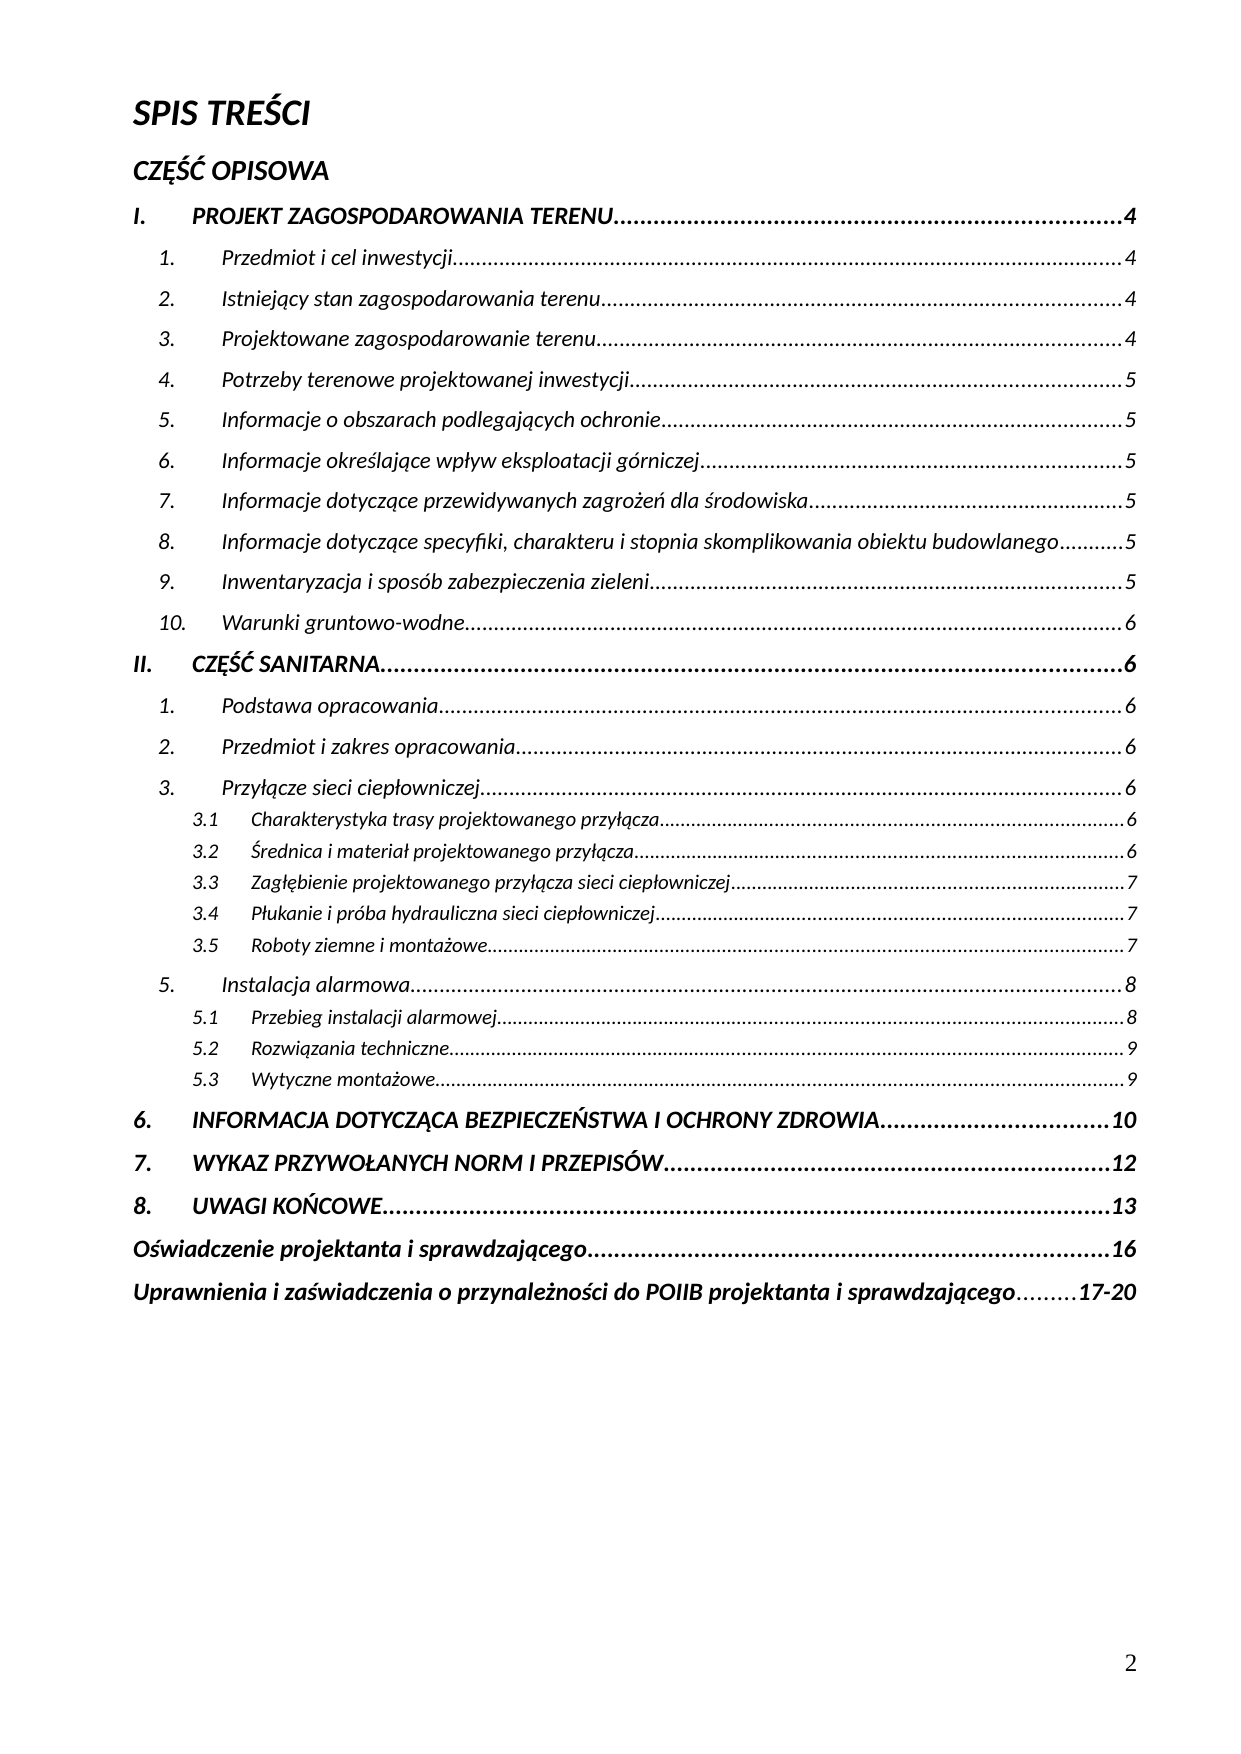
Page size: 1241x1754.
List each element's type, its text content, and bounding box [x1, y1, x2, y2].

text 3.5 Roboty ziemne i montażowe 7 [192, 932, 1137, 957]
text 5.2 Rozwiązania techniczne 9 [192, 1035, 1137, 1061]
text 5. Instalacja alarmowa 8 [158, 970, 1137, 998]
text 2. Istniejący stan zagospodarowania terenu 4 [158, 284, 1137, 312]
text 8. Informacje dotyczące specyfiki, charakteru i stopnia skomplikowania obiektu budowlanego 5 [158, 527, 1137, 555]
text 3. Projektowane zagospodarowanie terenu 4 [158, 324, 1137, 352]
text 2. Przedmiot i zakres opracowania 6 [158, 732, 1137, 760]
text 1. Podstawa opracowania 6 [158, 692, 1137, 719]
text II. CZĘŚĆ SANITARNA 6 [133, 648, 1137, 679]
text CZĘŚĆ OPISOWA [133, 152, 1137, 188]
subtitle SPIS TREŚCI [133, 89, 1137, 134]
text 10. Warunki gruntowo-wodne 6 [158, 608, 1137, 636]
text 3.2 Średnica i materiał projektowanego przyłącza 6 [192, 838, 1137, 863]
text 3. Przyłącze sieci ciepłowniczej 6 [158, 773, 1137, 801]
text 6. INFORMACJA DOTYCZĄCA BEZPIECZEŃSTWA I OCHRONY ZDROWIA 10 [133, 1104, 1137, 1135]
text 6. Informacje określające wpływ eksploatacji górniczej 5 [158, 446, 1137, 474]
text 4. Potrzeby terenowe projektowanej inwestycji 5 [158, 365, 1137, 393]
text Uprawnienia i zaświadczenia o przynależności do POIIB projektanta i sprawdzającego 17-20 [133, 1277, 1137, 1307]
text 5.1 Przebieg instalacji alarmowej 8 [192, 1004, 1137, 1029]
text 3.4 Płukanie i próba hydrauliczna sieci ciepłowniczej 7 [192, 901, 1137, 926]
text 5.3 Wytyczne montażowe 9 [192, 1067, 1137, 1092]
text 1. Przedmiot i cel inwestycji 4 [158, 243, 1137, 271]
text Oświadczenie projektanta i sprawdzającego 16 [133, 1233, 1137, 1264]
text I. PROJEKT ZAGOSPODAROWANIA TERENU 4 [133, 200, 1137, 231]
text 3.1 Charakterystyka trasy projektowanego przyłącza 6 [192, 807, 1137, 832]
text 7. WYKAZ PRZYWOŁANYCH NORM I PRZEPISÓW 12 [133, 1147, 1137, 1178]
text 9. Inwentaryzacja i sposób zabezpieczenia zieleni 5 [158, 567, 1137, 596]
text 5. Informacje o obszarach podlegających ochronie 5 [158, 405, 1137, 433]
text 3.3 Zagłębienie projektowanego przyłącza sieci ciepłowniczej 7 [192, 869, 1137, 895]
text 8. UWAGI KOŃCOWE 13 [133, 1191, 1137, 1221]
text 7. Informacje dotyczące przewidywanych zagrożeń dla środowiska 5 [158, 486, 1137, 514]
